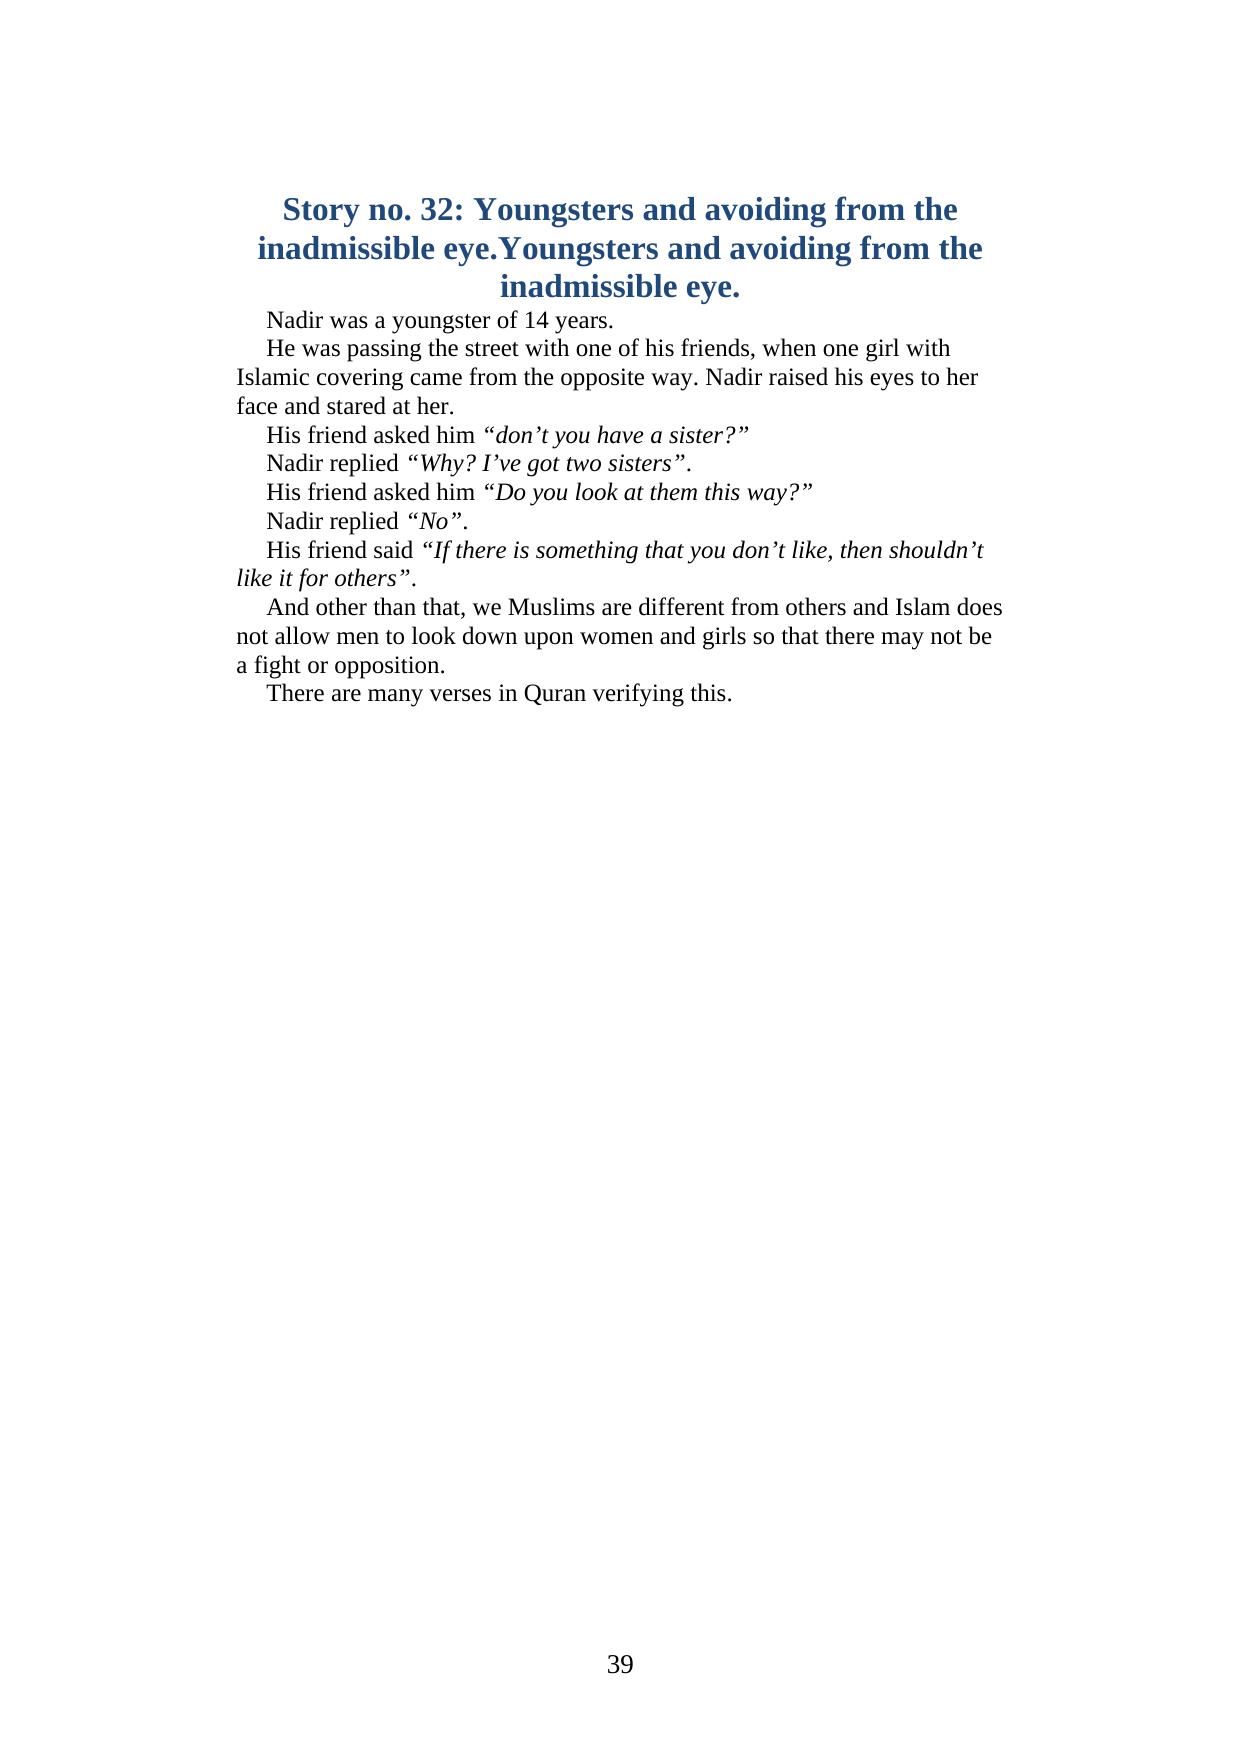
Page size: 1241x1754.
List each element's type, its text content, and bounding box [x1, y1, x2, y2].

subtitle Story no. 32: Youngsters and avoiding from the inadmissible eye.Youngsters and avoiding from the inadmissible eye. [236, 190, 1004, 305]
text And other than that, we Muslims are different from others and Islam does not allow men to look down upon women and girls so that there may not be a fight or opposition. [236, 592, 1004, 678]
text Nadir was a youngster of 14 years. [236, 305, 1004, 333]
text Nadir replied “No”. [236, 506, 1004, 535]
text His friend asked him “don’t you have a sister?” [236, 420, 1004, 448]
text There are many verses in Quran verifying this. [236, 678, 1004, 707]
text He was passing the street with one of his friends, when one girl with Islamic covering came from the opposite way. Nadir raised his eyes to her face and stared at her. [236, 333, 1004, 420]
text His friend said “If there is something that you don’t like, then shouldn’t like it for others”. [236, 535, 1004, 592]
text His friend asked him “Do you look at them this way?” [236, 477, 1004, 506]
text Nadir replied “Why? I’ve got two sisters”. [236, 448, 1004, 477]
